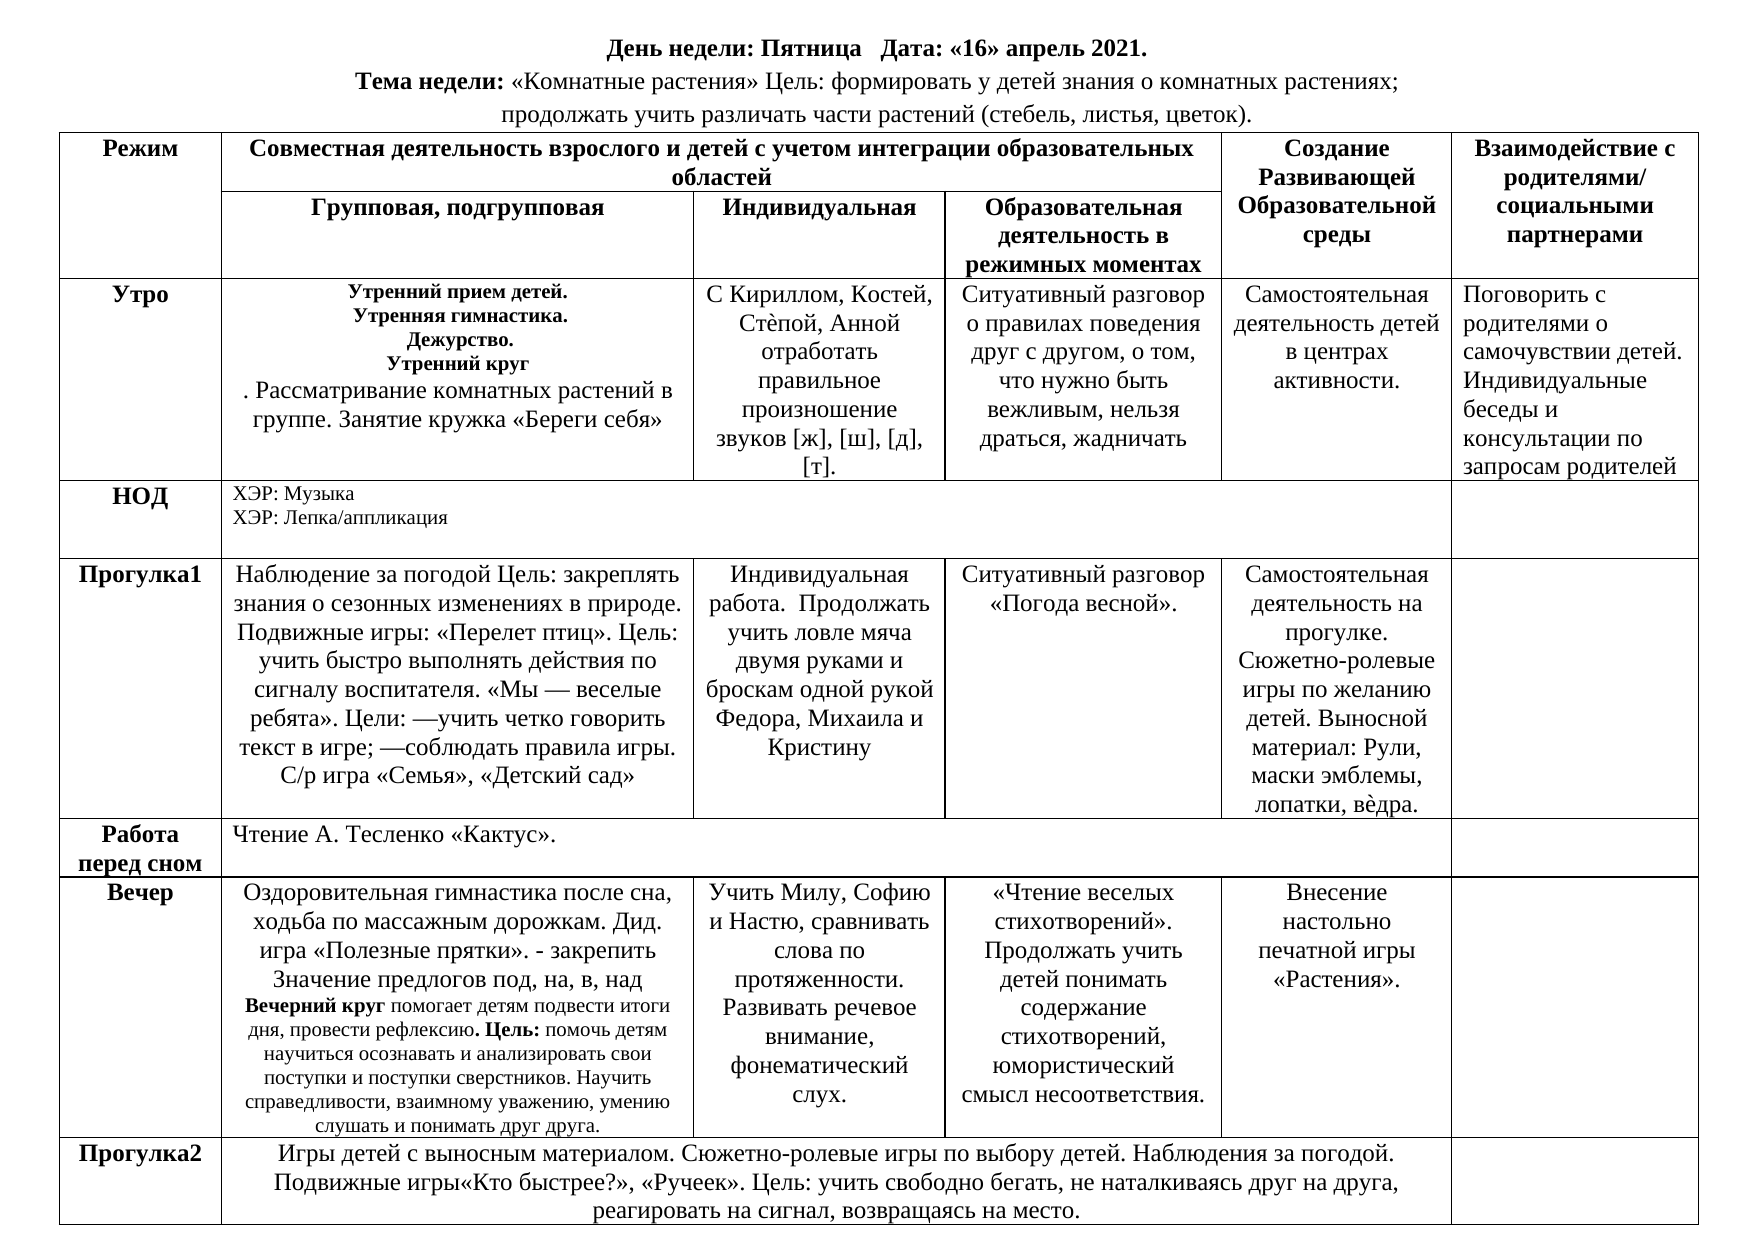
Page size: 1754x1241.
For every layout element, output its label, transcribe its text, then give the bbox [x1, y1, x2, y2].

table_cell Групповая, подгрупповая [222, 192, 693, 278]
table_cell Наблюдение за погодой Цель: закреплять знания о сезонных изменениях в природе. Подвижные игры: «Перелет птиц». Цель: учить быстро выполнять действия по сигналу воспитателя. «Мы — веселые ребята». Цели: —учить четко говорить текст в игре; —соблюдать правила игры. С/р игра «Семья», «Детский сад» [222, 559, 693, 818]
table_cell Самостоятельная деятельность на прогулке. Сюжетно-ролевые игры по желанию детей. Выносной материал: Рули, маски эмблемы, лопатки, вѐдра. [1222, 559, 1451, 818]
table_cell Индивидуальная [694, 192, 944, 278]
table_cell НОД [60, 481, 221, 558]
table_header Взаимодействие с родителями/ социальными партнерами [1452, 133, 1698, 278]
table_cell «Чтение веселых стихотворений». Продолжать учить детей понимать содержание стихотворений, юмористический смысл несоответствия. [946, 878, 1221, 1137]
table_cell Внесение настольно печатной игры «Растения». [1222, 878, 1451, 1137]
table_cell ХЭР: Музыка ХЭР: Лепка/аппликация [222, 481, 1451, 558]
table_cell [1452, 559, 1698, 818]
table_cell Чтение А. Тесленко «Кактус». [222, 819, 1451, 876]
table_cell Ситуативный разговор «Погода весной». [946, 559, 1221, 818]
text День недели: Пятница Дата: «16» апрель 2021. [0, 33, 1754, 62]
table_header Совместная деятельность взрослого и детей с учетом интеграции образовательных областей [222, 133, 1221, 191]
text Тема недели: «Комнатные растения» Цель: формировать у детей знания о комнатных растениях; [0, 66, 1754, 95]
table_cell Самостоятельная деятельность детей в центрах активности. [1222, 279, 1451, 480]
table_cell Ситуативный разговор о правилах поведения друг с другом, о том, что нужно быть вежливым, нельзя драться, жадничать [946, 279, 1221, 480]
table_cell [1452, 1138, 1698, 1224]
table_cell Индивидуальная работа. Продолжать учить ловле мяча двумя руками и броскам одной рукой Федора, Михаила и Кристину [694, 559, 944, 818]
table_cell Утро [60, 279, 221, 480]
table_cell Вечер [60, 878, 221, 1137]
table_cell Поговорить с родителями о самочувствии детей. Индивидуальные беседы и консультации по запросам родителей [1452, 279, 1698, 480]
table_header Режим [60, 133, 221, 278]
table_cell [1452, 481, 1698, 558]
table_cell Учить Милу, Софию и Настю, сравнивать слова по протяженности. Развивать речевое внимание, фонематический слух. [694, 878, 944, 1137]
table_cell Прогулка1 [60, 559, 221, 818]
table_cell [1452, 878, 1698, 1137]
table_cell Игры детей с выносным материалом. Сюжетно-ролевые игры по выбору детей. Наблюдения за погодой. Подвижные игры«Кто быстрее?», «Ручеек». Цель: учить свободно бегать, не наталкиваясь друг на друга, реагировать на сигнал, возвращаясь на место. [222, 1138, 1451, 1224]
table_cell Работа перед сном [60, 819, 221, 876]
table_cell Оздоровительная гимнастика после сна, ходьба по массажным дорожкам. Дид. игра «Полезные прятки». - закрепить Значение предлогов под, на, в, над Вечерний круг помогает детям подвести итоги дня, провести рефлексию. Цель: помочь детям научиться осознавать и анализировать свои поступки и поступки сверстников. Научить справедливости, взаимному уважению, умению слушать и понимать друг друга. [222, 878, 693, 1137]
table_cell Образовательная деятельность в режимных моментах [946, 192, 1221, 278]
table_cell [1452, 819, 1698, 876]
table_cell Утренний прием детей. Утренняя гимнастика. Дежурство. Утренний круг . Рассматривание комнатных растений в группе. Занятие кружка «Береги себя» [222, 279, 693, 480]
table_cell С Кириллом, Костей, Стѐпой, Анной отработать правильное произношение звуков [ж], [ш], [д], [т]. [694, 279, 944, 480]
text продолжать учить различать части растений (стебель, листья, цветок). [0, 99, 1754, 128]
table_cell Прогулка2 [60, 1138, 221, 1224]
table_header Создание Развивающей Образовательной среды [1222, 133, 1451, 278]
